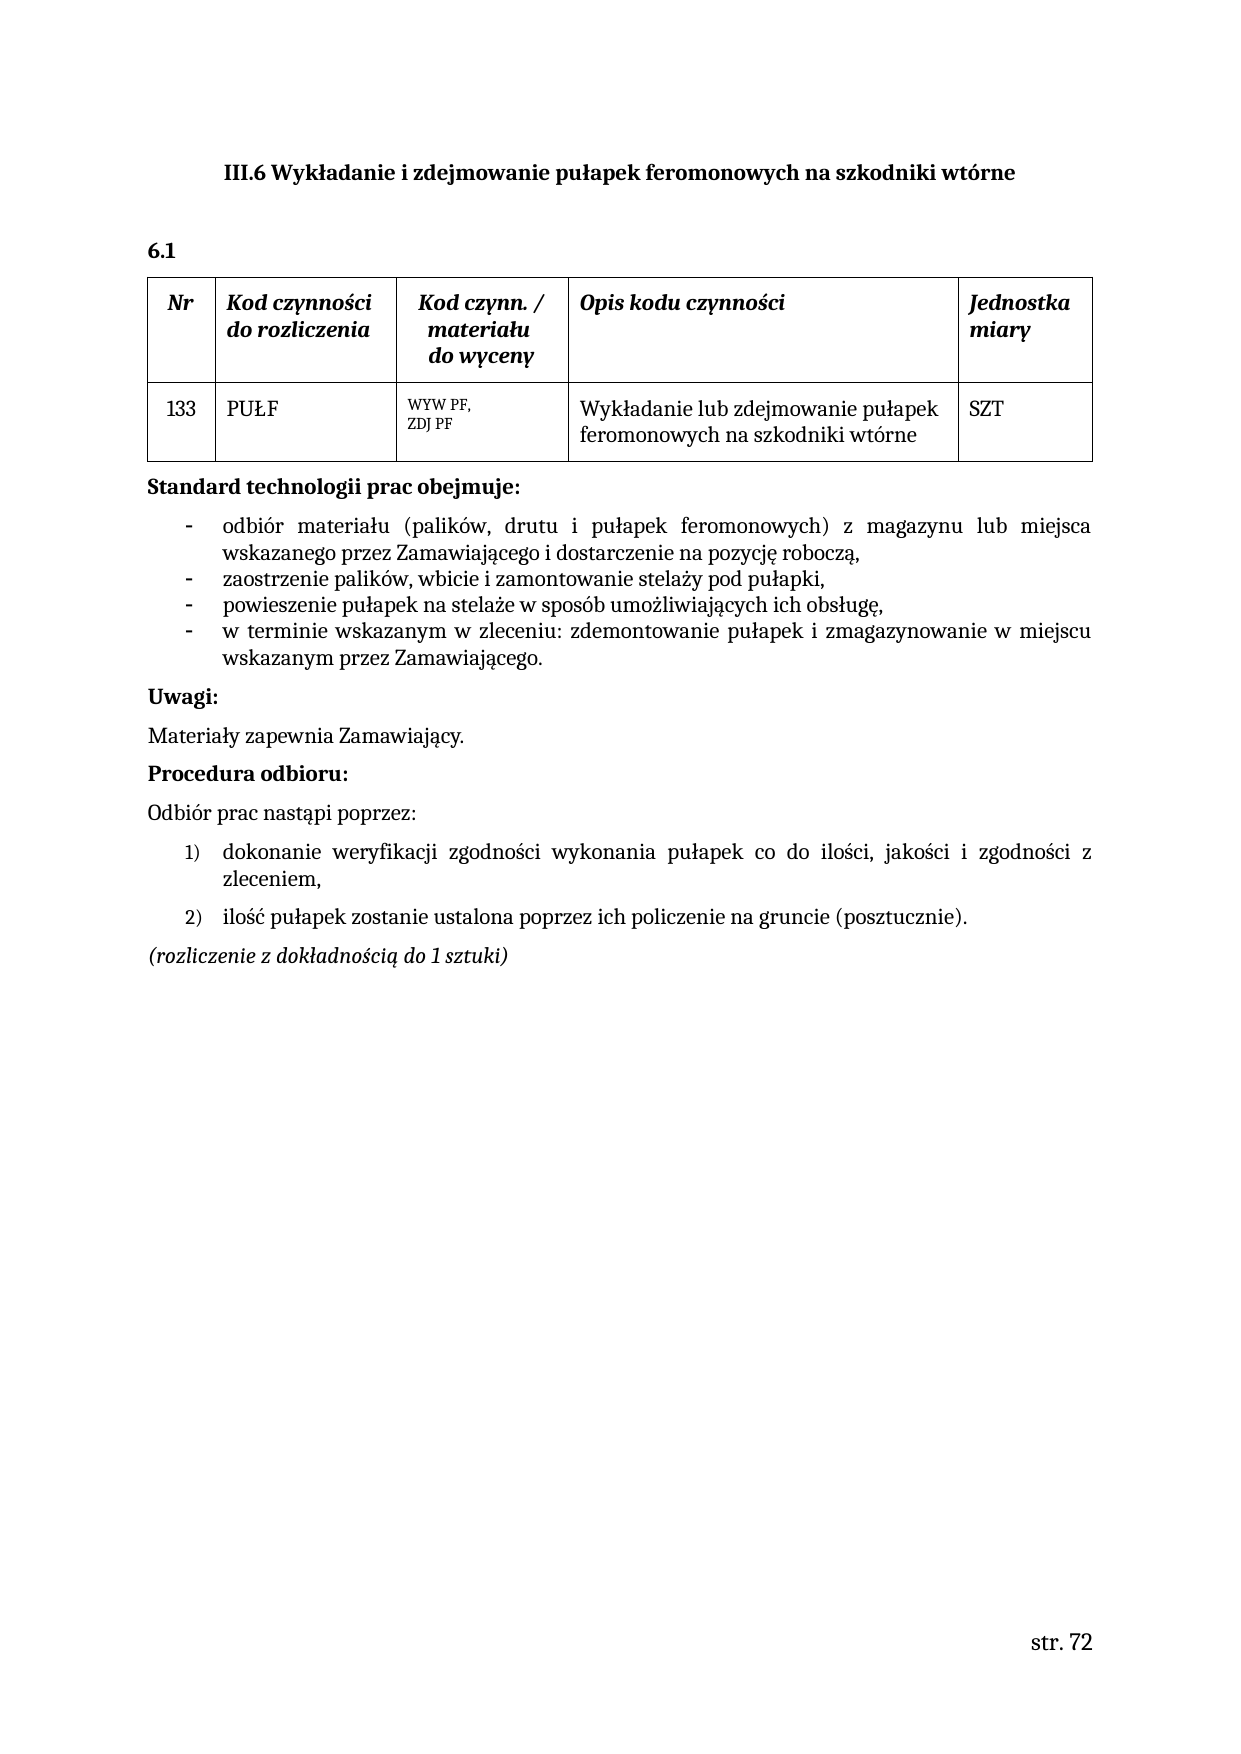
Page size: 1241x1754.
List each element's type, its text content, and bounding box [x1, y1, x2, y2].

list w terminie wskazanym w zleceniu: zdemontowanie pułapek i zmagazynowanie w miejscu wskazanym przez Zamawiającego. [185, 618, 1093, 671]
list odbiór materiału (palików, drutu i pułapek feromonowych) z magazynu lub miejsca wskazanego przez Zamawiającego i dostarczenie na pozycję roboczą, [185, 513, 1093, 566]
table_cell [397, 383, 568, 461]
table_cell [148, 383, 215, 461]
list zaostrzenie palików, wbicie i zamontowanie stelaży pod pułapki, [185, 566, 1093, 592]
list ilość pułapek zostanie ustalona poprzez ich policzenie na gruncie (posztucznie). [185, 904, 1093, 931]
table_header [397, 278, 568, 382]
text Standard technologii prac obejmuje: [148, 474, 1093, 500]
text Odbiór prac nastąpi poprzez: [148, 800, 1093, 826]
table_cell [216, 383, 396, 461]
text Procedura odbioru: [148, 761, 1093, 788]
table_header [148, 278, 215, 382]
text Materiały zapewnia Zamawiający. [148, 722, 1093, 749]
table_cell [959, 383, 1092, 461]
text III.6 Wykładanie i zdejmowanie pułapek feromonowych na szkodniki wtórne [148, 160, 1093, 186]
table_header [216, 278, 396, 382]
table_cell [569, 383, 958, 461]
list dokonanie weryfikacji zgodności wykonania pułapek co do ilości, jakości i zgodności z zleceniem, [185, 839, 1093, 892]
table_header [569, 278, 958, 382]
list powieszenie pułapek na stelaże w sposób umożliwiających ich obsługę, [185, 592, 1093, 618]
text 6.1 [148, 238, 1093, 264]
text (rozliczenie z dokładnością do 1 sztuki) [148, 943, 1093, 969]
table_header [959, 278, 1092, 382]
text Uwagi: [148, 683, 1093, 710]
